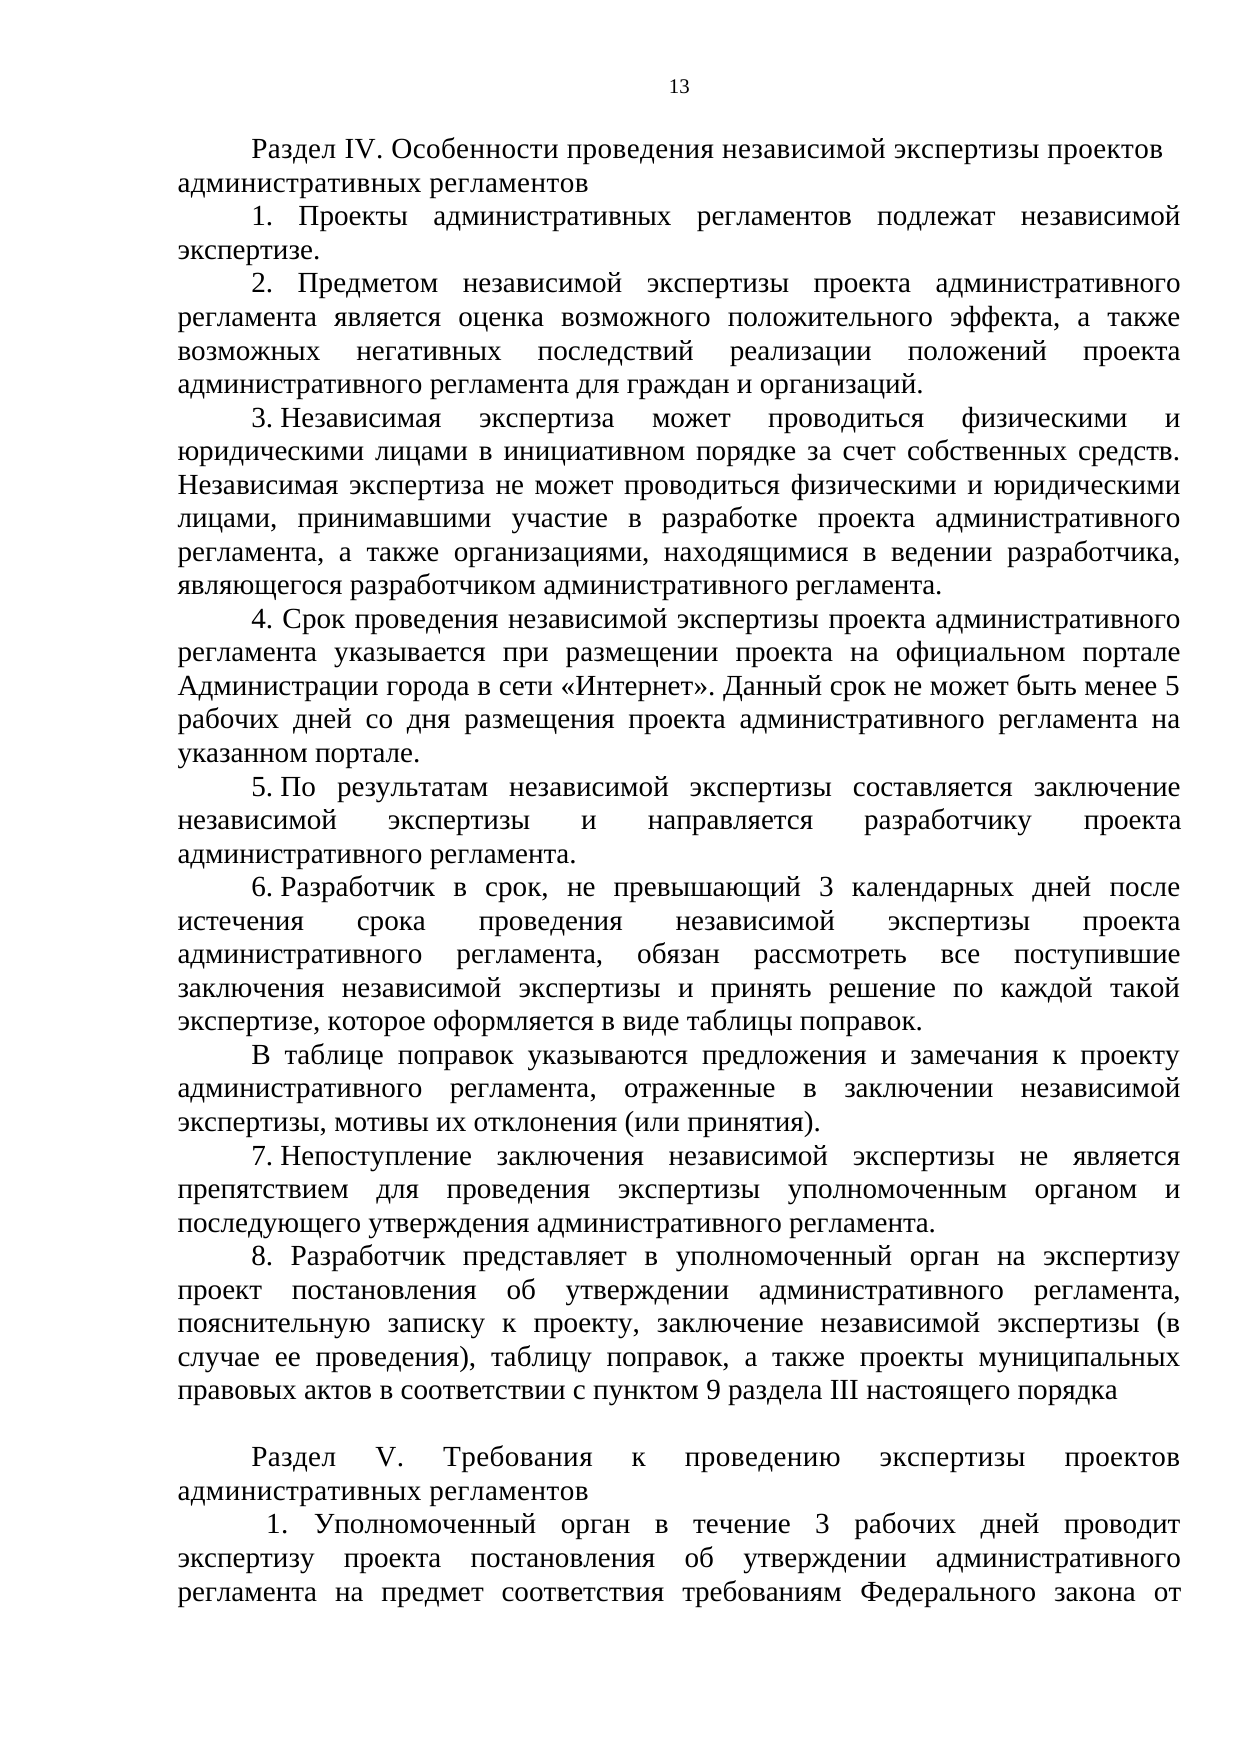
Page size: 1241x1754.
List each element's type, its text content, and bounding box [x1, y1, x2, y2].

text 6. Разработчик в срок, не превышающий 3 календарных дней после истечения срока проведения независимой экспертизы проекта административного регламента, обязан рассмотреть все поступившие заключения независимой экспертизы и принять решение по каждой такой экспертизе, которое оформляется в виде таблицы поправок. [177, 869, 1181, 1037]
text 8. Разработчик представляет в уполномоченный орган на экспертизу проект постановления об утверждении административного регламента, пояснительную записку к проекту, заключение независимой экспертизы (в случае ее проведения), таблицу поправок, а также проекты муниципальных правовых актов в соответствии с пунктом 9 раздела III настоящего порядка [177, 1238, 1181, 1406]
text Раздел V. Требования к проведению экспертизы проектов административных регламентов [177, 1439, 1181, 1507]
text 2. Предметом независимой экспертизы проекта административного регламента является оценка возможного положительного эффекта, а также возможных негативных последствий реализации положений проекта административного регламента для граждан и организаций. [177, 266, 1181, 400]
text 1. Проекты административных регламентов подлежат независимой экспертизе. [177, 198, 1181, 266]
text В таблице поправок указываются предложения и замечания к проекту административного регламента, отраженные в заключении независимой экспертизы, мотивы их отклонения (или принятия). [177, 1037, 1181, 1138]
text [177, 1507, 1181, 1607]
text 5. По результатам независимой экспертизы составляется заключение независимой экспертизы и направляется разработчику проекта административного регламента. [177, 769, 1181, 869]
text 3. Независимая экспертиза может проводиться физическими и юридическими лицами в инициативном порядке за счет собственных средств. Независимая экспертиза не может проводиться физическими и юридическими лицами, принимавшими участие в разработке проекта административного регламента, а также организациями, находящимися в ведении разработчика, являющегося разработчиком административного регламента. [177, 400, 1181, 601]
text Раздел IV. Особенности проведения независимой экспертизы проектов административных регламентов [177, 131, 1181, 198]
text 7. Непоступление заключения независимой экспертизы не является препятствием для проведения экспертизы уполномоченным органом и последующего утверждения административного регламента. [177, 1138, 1181, 1238]
text 4. Срок проведения независимой экспертизы проекта административного регламента указывается при размещении проекта на официальном портале Администрации города в сети «Интернет». Данный срок не может быть менее 5 рабочих дней со дня размещения проекта административного регламента на указанном портале. [177, 601, 1181, 769]
